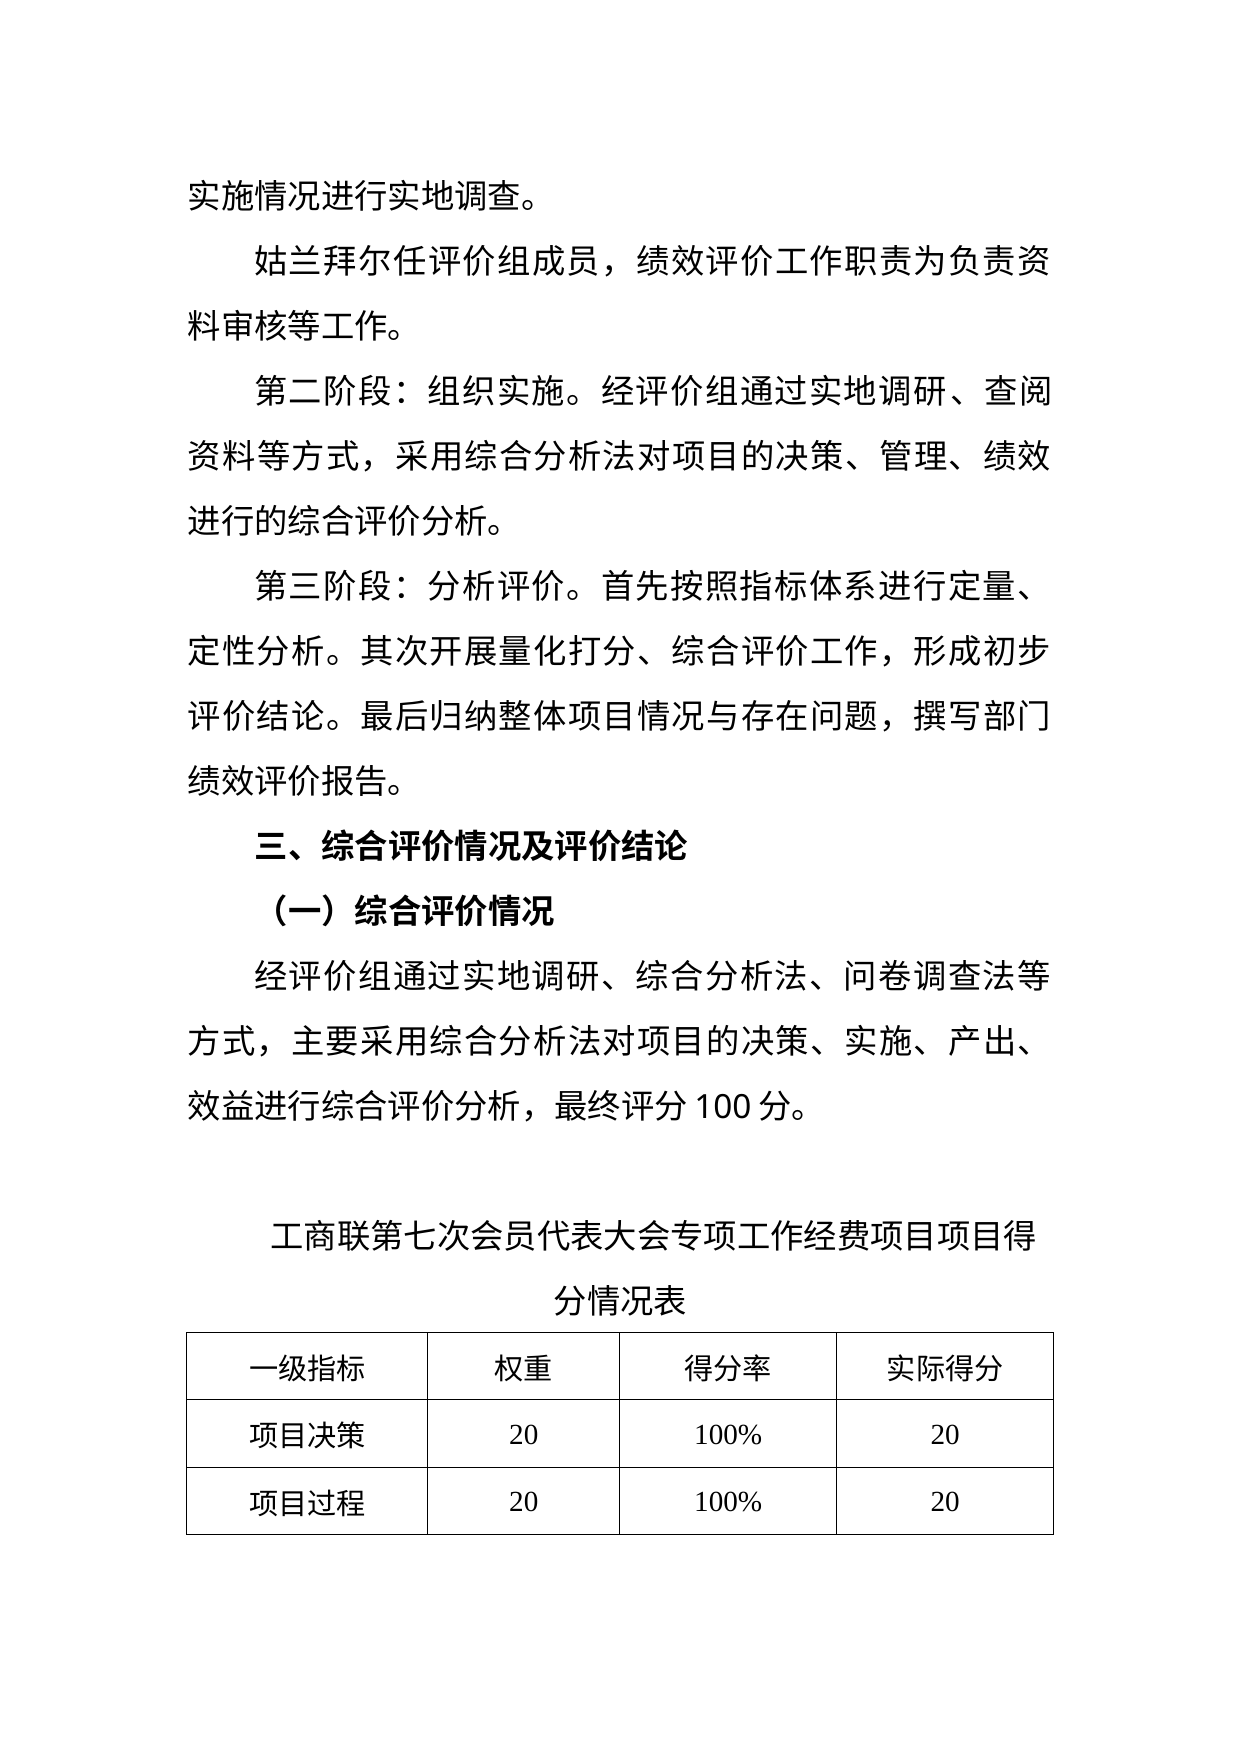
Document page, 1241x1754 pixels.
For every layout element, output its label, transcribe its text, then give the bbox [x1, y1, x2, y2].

table_header 权重 [428, 1333, 619, 1399]
table_cell 100% [620, 1468, 836, 1534]
table_cell 20 [837, 1468, 1053, 1534]
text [187, 162, 1053, 227]
text 第二阶段：组织实施。经评价组通过实地调研、查阅资料等方式，采用综合分析法对项目的决策、管理、绩效进行的综合评价分析。 [187, 357, 1053, 552]
table_header 实际得分 [837, 1333, 1053, 1399]
table_header 一级指标 [187, 1333, 427, 1399]
table_cell 20 [428, 1468, 619, 1534]
table_header 得分率 [620, 1333, 836, 1399]
text 工商联第七次会员代表大会专项工作经费项目项目得分情况表 [187, 1202, 1053, 1332]
text （一）综合评价情况 [187, 877, 1053, 942]
text 经评价组通过实地调研、综合分析法、问卷调查法等方式，主要采用综合分析法对项目的决策、实施、产出、效益进行综合评价分析，最终评分100分。 [187, 942, 1053, 1137]
text 第三阶段：分析评价。首先按照指标体系进行定量、定性分析。其次开展量化打分、综合评价工作，形成初步评价结论。最后归纳整体项目情况与存在问题，撰写部门绩效评价报告。 [187, 552, 1053, 812]
table_cell 项目过程 [187, 1468, 427, 1534]
text 姑兰拜尔任评价组成员，绩效评价工作职责为负责资料审核等工作。 [187, 227, 1053, 357]
table_cell 20 [428, 1400, 619, 1467]
table_cell 项目决策 [187, 1400, 427, 1467]
table_cell 100% [620, 1400, 836, 1467]
text 三、综合评价情况及评价结论 [187, 812, 1053, 877]
table_cell 20 [837, 1400, 1053, 1467]
